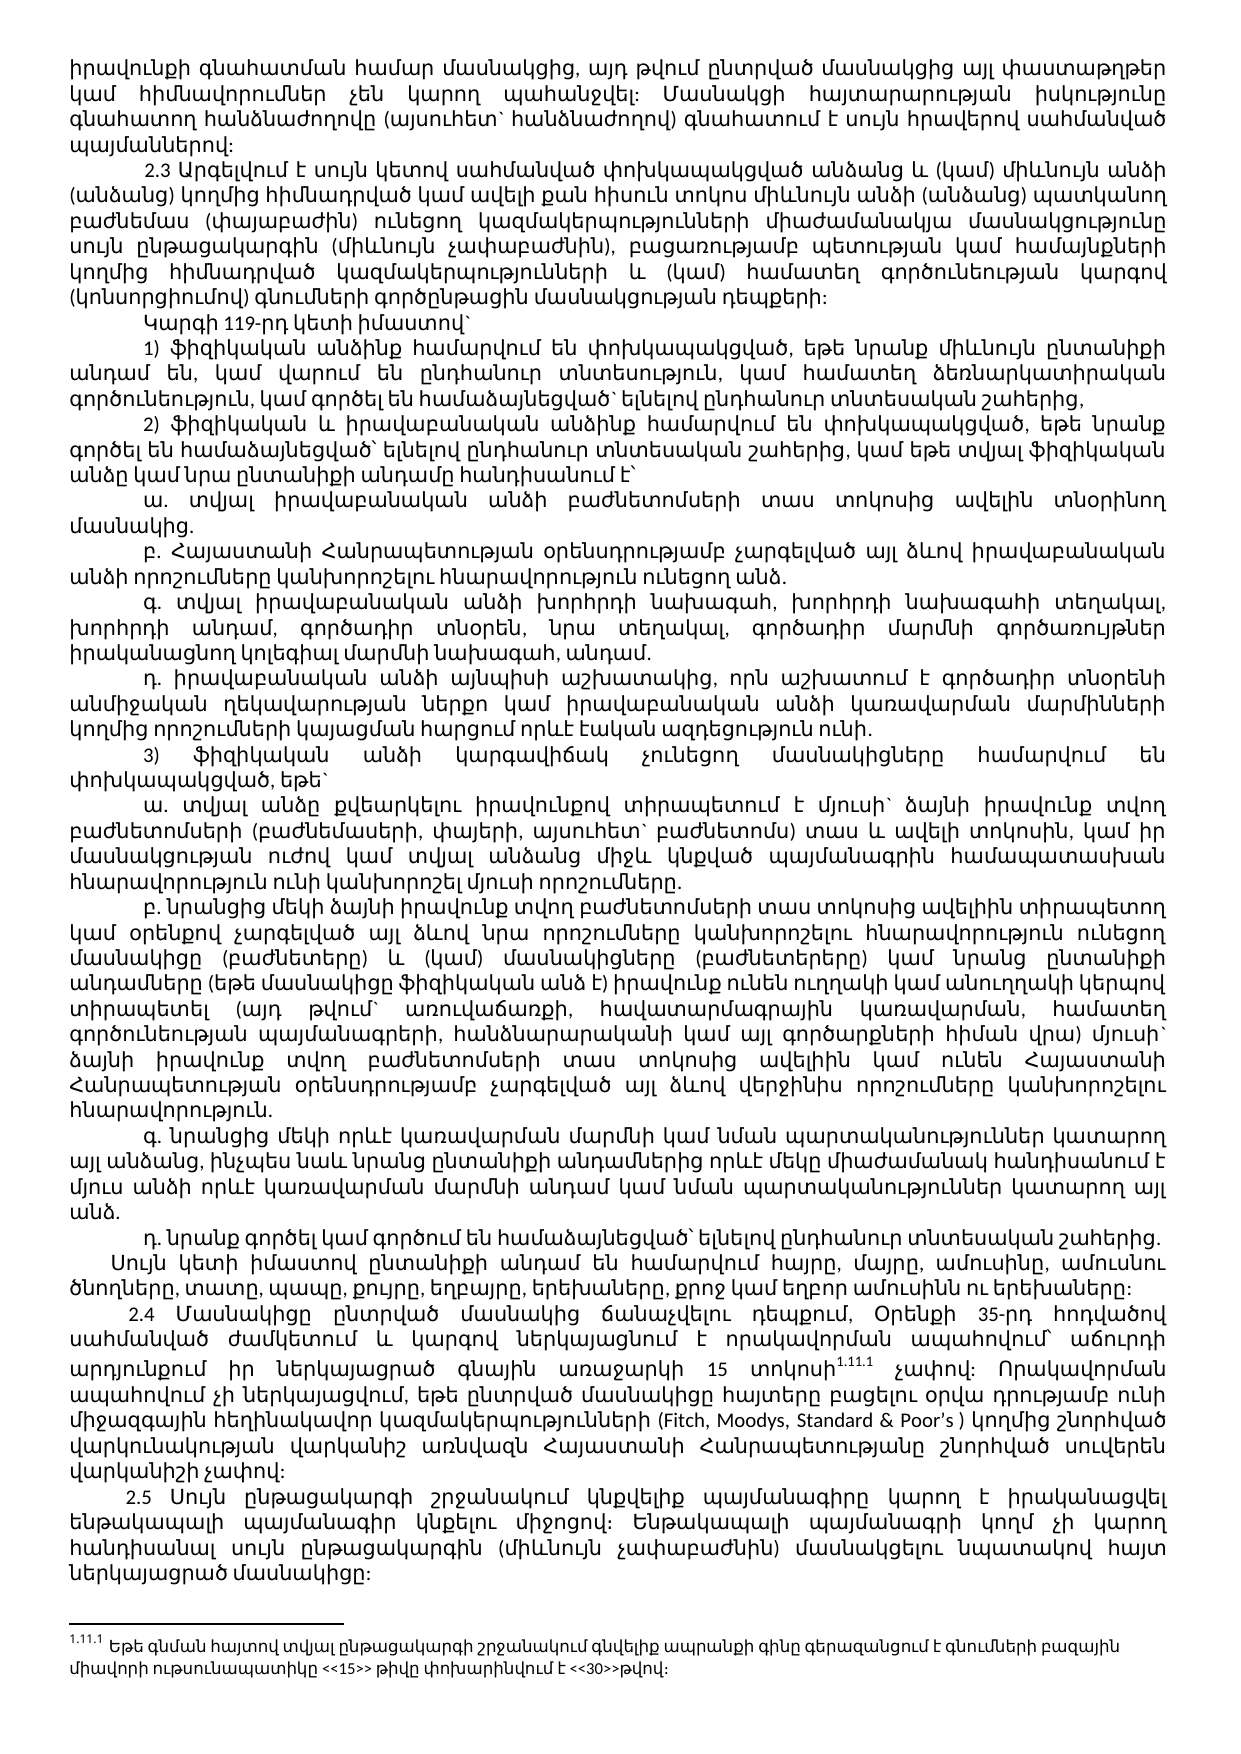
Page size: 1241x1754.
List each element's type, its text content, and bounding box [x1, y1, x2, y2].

text դ. իրավաբանական անձի այնպիսի աշխատակից, որն աշխատում է գործադիր տնօրենի անմիջական ղեկավարության ներքո կամ իրավաբանական անձի կառավարման մարմինների կողմից որոշումների կայացման հարցում որևէ էական ազդեցություն ունի. [69, 666, 1167, 742]
text 2.4 Մասնակիցը ընտրված մասնակից ճանաչվելու դեպքում, Օրենքի 35-րդ հոդվածով սահմանված ժամկետում և կարգով ներկայացնում է որակավորման ապահովում՝ աճուրդի արդյունքում իր ներկայացրած գնային առաջարկի 15 տոկոսի1.1 չափով: Որակավորման ապահովում չի ներկայացվում, եթե ընտրված մասնակիցը հայտերը բացելու օրվա դրությամբ ունի միջազգային հեղինակավոր կազմակերպությունների (Fitch, Moodys, Standard & Poor’s ) կողմից շնորհված վարկունակության վարկանիշ առնվազն Հայաստանի Հանրապետությանը շնորհված սուվերեն վարկանիշի չափով: [69, 1301, 1167, 1484]
text 2) ֆիզիկական և իրավաբանական անձինք համարվում են փոխկապակցված, եթե նրանք գործել են համաձայնեցված՝ ելնելով ընդհանուր տնտեսական շահերից, կամ եթե տվյալ ֆիզիկական անձը կամ նրա ընտանիքի անդամը հանդիսանում է՝ [69, 411, 1167, 488]
text Կարգի 119-րդ կետի իմաստով` [69, 310, 1167, 335]
text ա. տվյալ իրավաբանական անձի բաժնետոմսերի տաս տոկոսից ավելին տնօրինող մասնակից. [69, 488, 1167, 538]
text Սույն կետի իմաստով ընտանիքի անդամ են համարվում հայրը, մայրը, ամուսինը, ամուսնու ծնողները, տատը, պապը, քույրը, եղբայրը, երեխաները, քրոջ կամ եղբոր ամուսինն ու երեխաները: [69, 1250, 1167, 1301]
text բ. նրանցից մեկի ձայնի իրավունք տվող բաժնետոմսերի տաս տոկոսից ավելիին տիրապետող կամ օրենքով չարգելված այլ ձևով նրա որոշումները կանխորոշելու հնարավորություն ունեցող մասնակիցը (բաժնետերը) և (կամ) մասնակիցները (բաժնետերերը) կամ նրանց ընտանիքի անդամները (եթե մասնակիցը ֆիզիկական անձ է) իրավունք ունեն ուղղակի կամ անուղղակի կերպով տիրապետել (այդ թվում` առուվաճառքի, հավատարմագրային կառավարման, համատեղ գործունեության պայմանագրերի, հանձնարարականի կամ այլ գործարքների հիման վրա) մյուսի` ձայնի իրավունք տվող բաժնետոմսերի տաս տոկոսից ավելիին կամ ունեն Հայաստանի Հանրապետության օրենսդրությամբ չարգելված այլ ձևով վերջինիս որոշումները կանխորոշելու հնարավորություն. [69, 894, 1167, 1123]
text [69, 56, 1167, 157]
text գ. տվյալ իրավաբանական անձի խորհրդի նախագահ, խորհրդի նախագահի տեղակալ, խորհրդի անդամ, գործադիր տնօրեն, նրա տեղակալ, գործադիր մարմնի գործառույթներ իրականացնող կոլեգիալ մարմնի նախագահ, անդամ. [69, 589, 1167, 666]
text 2.5 Սույն ընթացակարգի շրջանակում կնքվելիք պայմանագիրը կարող է իրականացվել ենթակապալի պայմանագիր կնքելու միջոցով։ Ենթակապալի պայմանագրի կողմ չի կարող հանդիսանալ սույն ընթացակարգին (միևնույն չափաբաժնին) մասնակցելու նպատակով հայտ ներկայացրած մասնակիցը: [69, 1484, 1167, 1586]
text ա. տվյալ անձը քվեարկելու իրավունքով տիրապետում է մյուսի` ձայնի իրավունք տվող բաժնետոմսերի (բաժնեմասերի, փայերի, այսուհետ` բաժնետոմս) տաս և ավելի տոկոսին, կամ իր մասնակցության ուժով կամ տվյալ անձանց միջև կնքված պայմանագրին համապատասխան հնարավորություն ունի կանխորոշել մյուսի որոշումները. [69, 793, 1167, 894]
text 3) ֆիզիկական անձի կարգավիճակ չունեցող մասնակիցները համարվում են փոխկապակցված, եթե` [69, 742, 1167, 793]
text գ. նրանցից մեկի որևէ կառավարման մարմնի կամ նման պարտականություններ կատարող այլ անձանց, ինչպես նաև նրանց ընտանիքի անդամներից որևէ մեկը միաժամանակ հանդիսանում է մյուս անձի որևէ կառավարման մարմնի անդամ կամ նման պարտականություններ կատարող այլ անձ. [69, 1123, 1167, 1225]
text 2.3 Արգելվում է սույն կետով սահմանված փոխկապակցված անձանց և (կամ) միևնույն անձի (անձանց) կողմից հիմնադրված կամ ավելի քան հիսուն տոկոս միևնույն անձի (անձանց) պատկանող բաժնեմաս (փայաբաժին) ունեցող կազմակերպությունների միաժամանակյա մասնակցությունը սույն ընթացակարգին (միևնույն չափաբաժնին), բացառությամբ պետության կամ համայնքների կողմից հիմնադրված կազմակերպությունների և (կամ) համատեղ գործունեության կարգով (կոնսորցիումով) գնումների գործընթացին մասնակցության դեպքերի: [69, 157, 1167, 310]
text 1) ֆիզիկական անձինք համարվում են փոխկապակցված, եթե նրանք միևնույն ընտանիքի անդամ են, կամ վարում են ընդհանուր տնտեսություն, կամ համատեղ ձեռնարկատիրական գործունեություն, կամ գործել են համաձայնեցված` ելնելով ընդհանուր տնտեսական շահերից, [69, 335, 1167, 411]
text դ. նրանք գործել կամ գործում են համաձայնեցված՝ ելնելով ընդհանուր տնտեսական շահերից. [69, 1225, 1167, 1250]
text բ. Հայաստանի Հանրապետության օրենսդրությամբ չարգելված այլ ձևով իրավաբանական անձի որոշումները կանխորոշելու հնարավորություն ունեցող անձ. [69, 538, 1167, 589]
